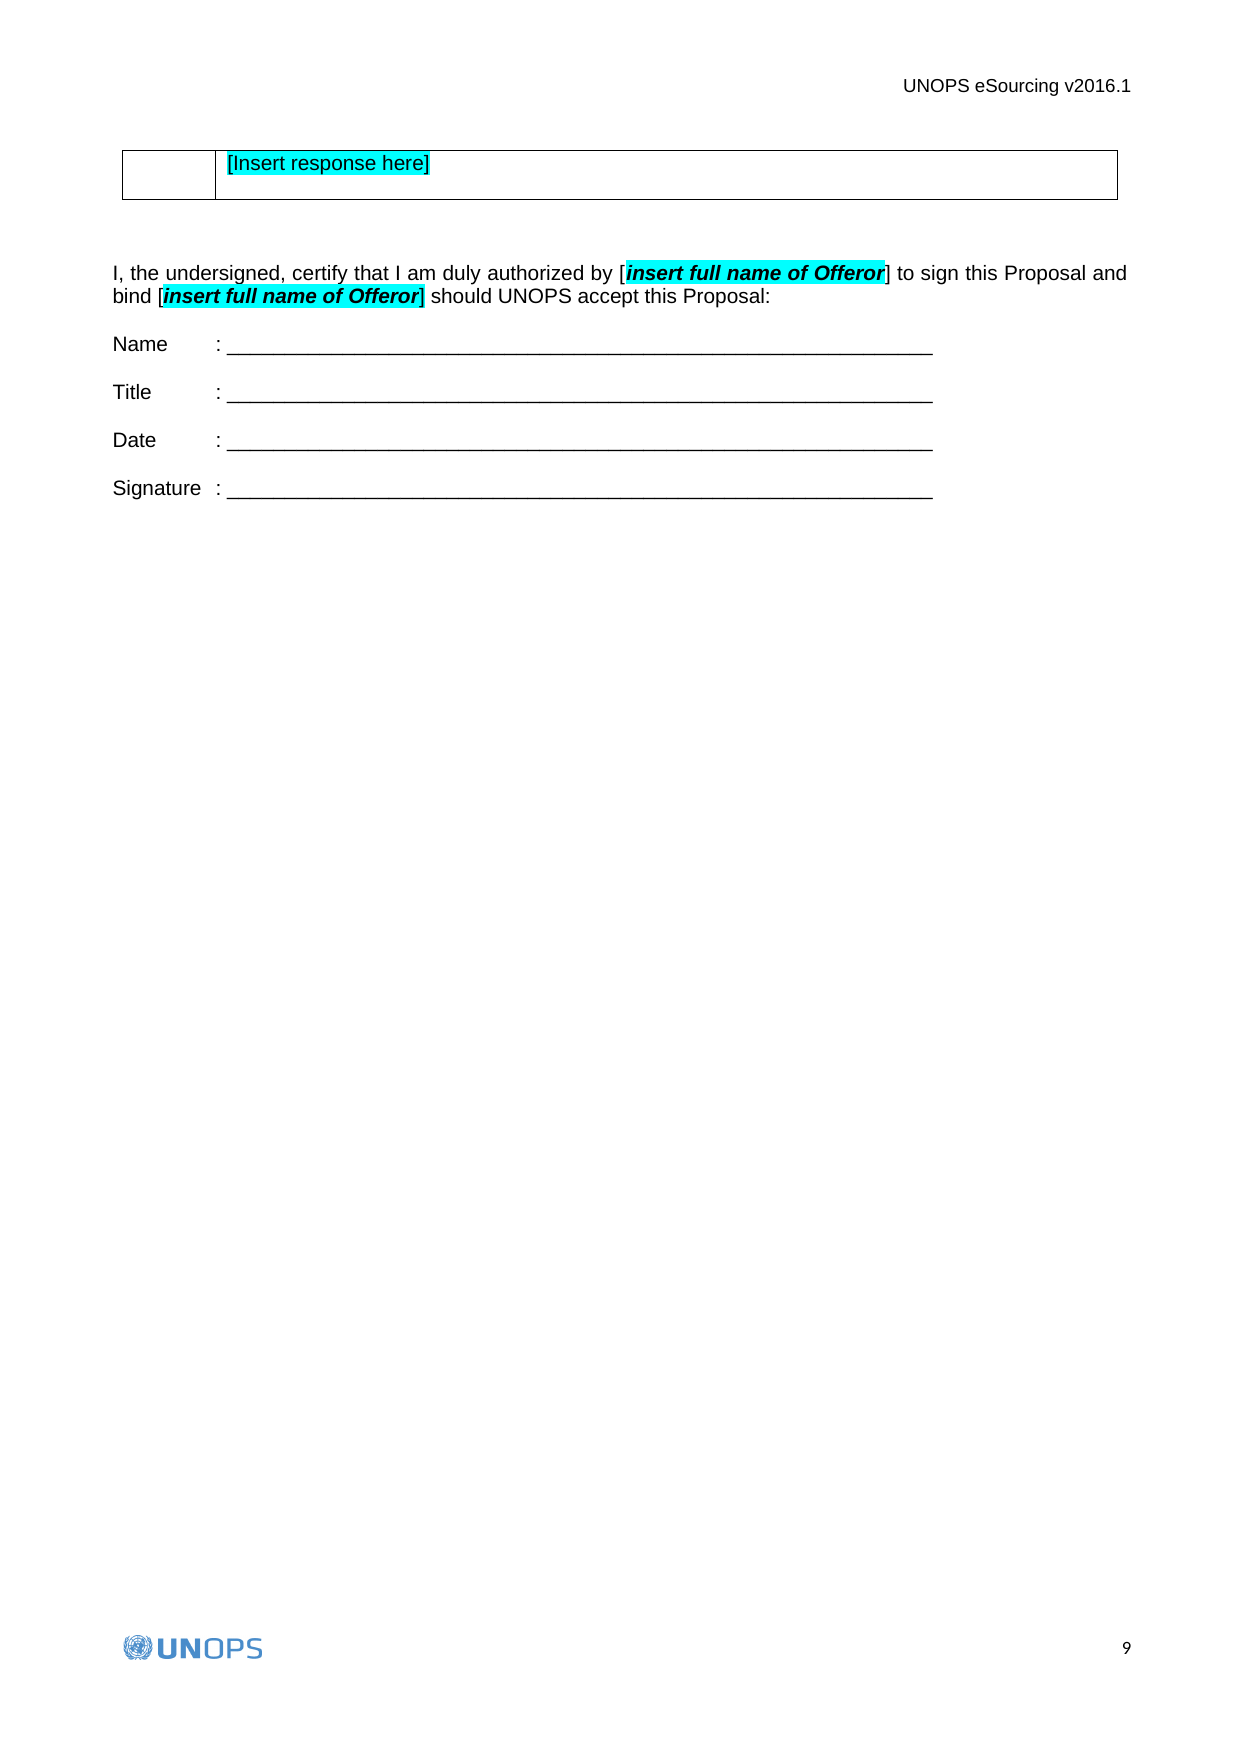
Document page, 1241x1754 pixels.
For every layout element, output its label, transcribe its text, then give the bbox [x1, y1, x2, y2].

text Signature : _____________________________________________________________ [112, 476, 1128, 500]
picture [123, 1635, 262, 1660]
text Name : _____________________________________________________________ [112, 332, 1128, 356]
text I, the undersigned, certify that I am duly authorized by [insert full name of Offeror] to sign this Proposal and bind [insert full name of Offeror] should UNOPS accept this Proposal: [112, 260, 1128, 308]
table_cell 3.2 [123, 151, 215, 199]
text Date : _____________________________________________________________ [112, 428, 1128, 452]
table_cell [216, 151, 1117, 199]
text Title : _____________________________________________________________ [112, 380, 1128, 404]
